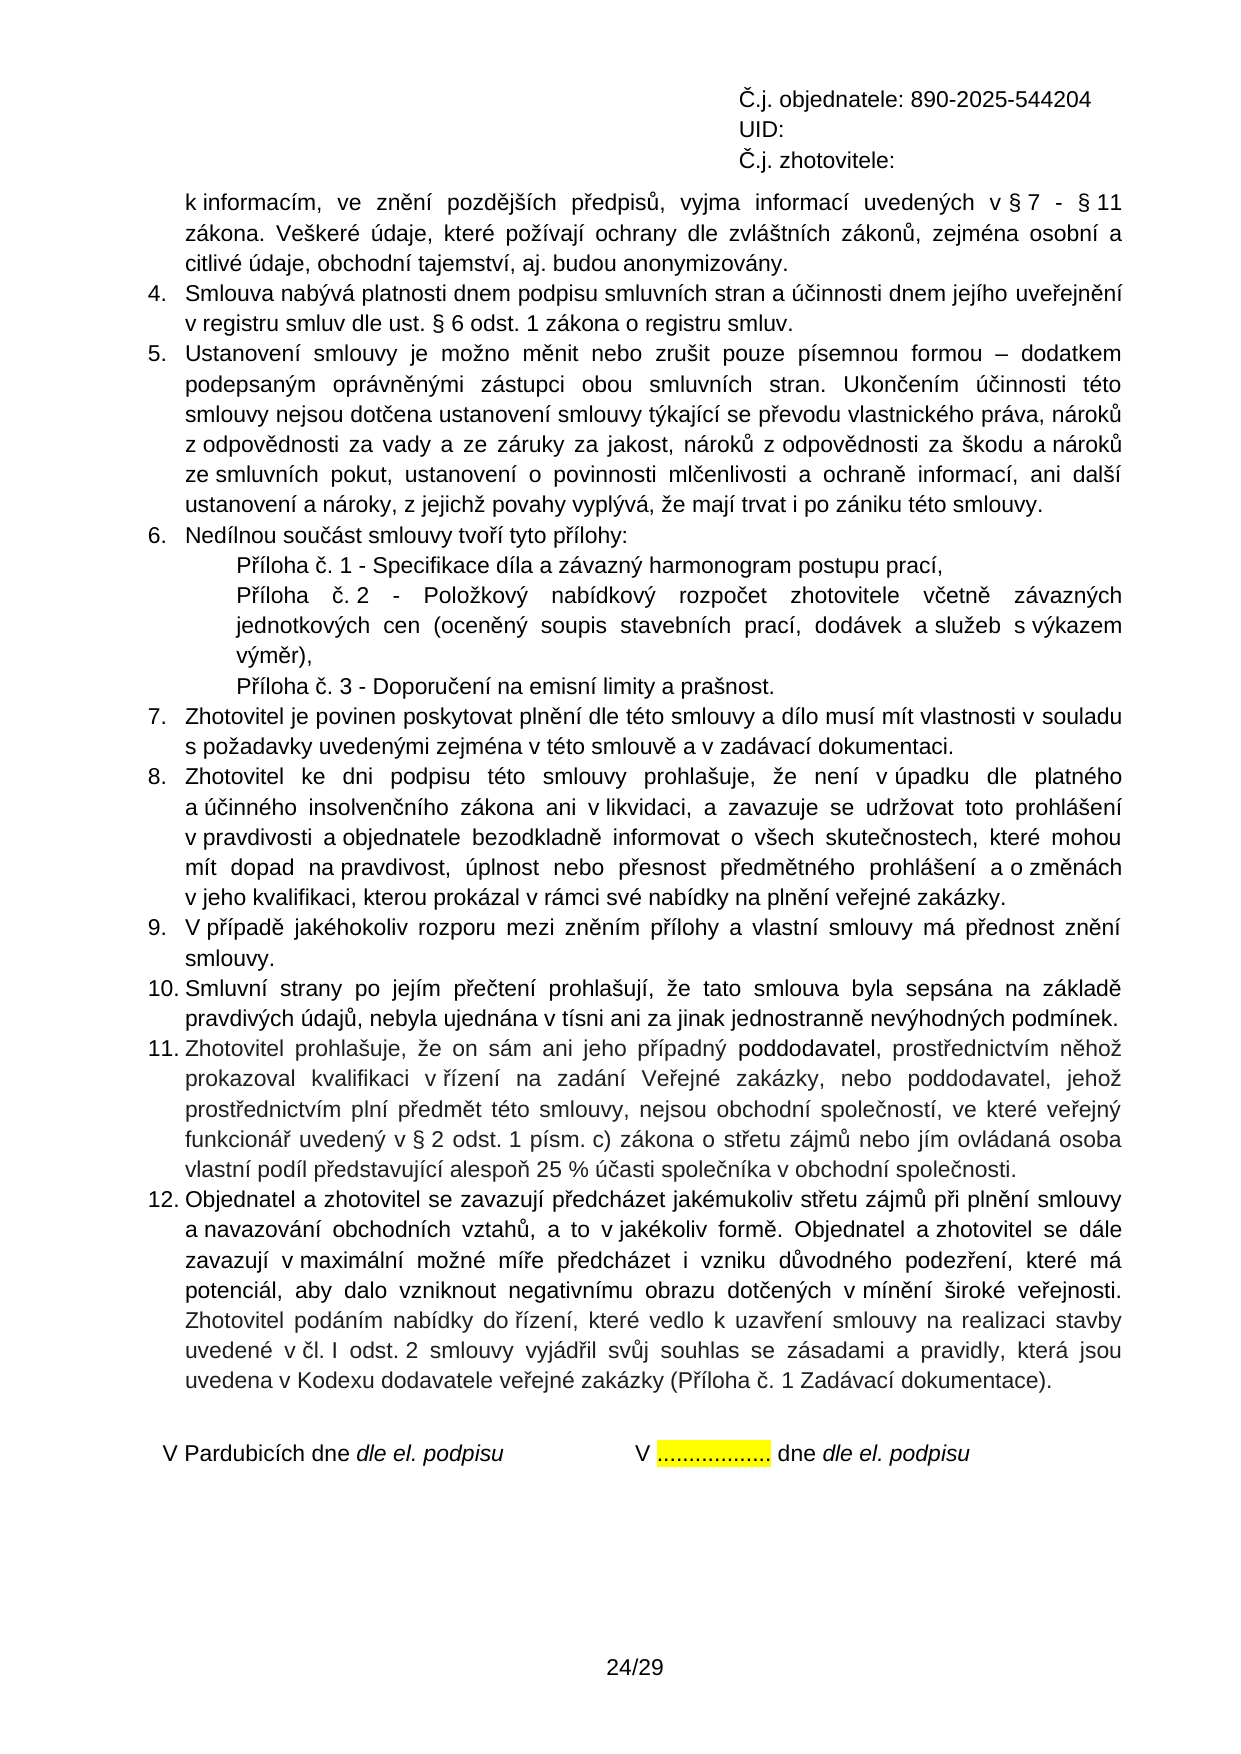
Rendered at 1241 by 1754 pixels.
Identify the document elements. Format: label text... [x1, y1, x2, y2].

text Příloha č. 1 - Specifikace díla a závazný harmonogram postupu prací, [148, 552, 1122, 578]
list Nedílnou součást smlouvy tvoří tyto přílohy: [148, 522, 1122, 548]
text Příloha č. 2 - Položkový nabídkový rozpočet zhotovitele včetně závazných jednotkových cen (oceněný soupis stavebních prací, dodávek a služeb s výkazem výměr), [148, 582, 1122, 669]
list V případě jakéhokoliv rozporu mezi zněním přílohy a vlastní smlouvy má přednost znění smlouvy. [148, 914, 1122, 971]
list Zhotovitel ke dni podpisu této smlouvy prohlašuje, že není v úpadku dle platného a účinného insolvenčního zákona ani v likvidaci, a zavazuje se udržovat toto prohlášení v pravdivosti a objednatele bezodkladně informovat o všech skutečnostech, které mohou mít dopad na pravdivost, úplnost nebo přesnost předmětného prohlášení a o změnách v jeho kvalifikaci, kterou prokázal v rámci své nabídky na plnění veřejné zakázky. [148, 763, 1122, 911]
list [148, 189, 1122, 276]
text V Pardubicích dne dle el. podpisu V .................. dne dle el. podpisu [771, 1440, 1122, 1467]
list Ustanovení smlouvy je možno měnit nebo zrušit pouze písemnou formou – dodatkem podepsaným oprávněnými zástupci obou smluvních stran. Ukončením účinnosti této smlouvy nejsou dotčena ustanovení smlouvy týkající se převodu vlastnického práva, nároků z odpovědnosti za vady a ze záruky za jakost, nároků z odpovědnosti za škodu a nároků ze smluvních pokut, ustanovení o povinnosti mlčenlivosti a ochraně informací, ani další ustanovení a nároky, z jejichž povahy vyplývá, že mají trvat i po zániku této smlouvy. [148, 340, 1122, 518]
list Objednatel a zhotovitel se zavazují předcházet jakémukoliv střetu zájmů při plnění smlouvy a navazování obchodních vztahů, a to v jakékoliv formě. Objednatel a zhotovitel se dále zavazují v maximální možné míře předcházet i vzniku důvodného podezření, které má potenciál, aby dalo vzniknout negativnímu obrazu dotčených v mínění široké veřejnosti. Zhotovitel podáním nabídky do řízení, které vedlo k uzavření smlouvy na realizaci stavby uvedené v čl. I odst. 2 smlouvy vyjádřil svůj souhlas se zásadami a pravidly, která jsou uvedena v Kodexu dodavatele veřejné zakázky (Příloha č. 1 Zadávací dokumentace). [148, 1186, 1122, 1394]
text V Pardubicích dne dle el. podpisu V .................. dne dle el. podpisu [148, 1440, 657, 1467]
list Zhotovitel je povinen poskytovat plnění dle této smlouvy a dílo musí mít vlastnosti v souladu s požadavky uvedenými zejména v této smlouvě a v zadávací dokumentaci. [148, 703, 1122, 759]
list Smluvní strany po jejím přečtení prohlašují, že tato smlouva byla sepsána na základě pravdivých údajů, nebyla ujednána v tísni ani za jinak jednostranně nevýhodných podmínek. [148, 975, 1122, 1031]
text Příloha č. 3 - Doporučení na emisní limity a prašnost. [148, 673, 1122, 699]
list Smlouva nabývá platnosti dnem podpisu smluvních stran a účinnosti dnem jejího uveřejnění v registru smluv dle ust. § 6 odst. 1 zákona o registru smluv. [148, 280, 1122, 337]
list Zhotovitel prohlašuje, že on sám ani jeho případný poddodavatel, prostřednictvím něhož prokazoval kvalifikaci v řízení na zadání Veřejné zakázky, nebo poddodavatel, jehož prostřednictvím plní předmět této smlouvy, nejsou obchodní společností, ve které veřejný funkcionář uvedený v § 2 odst. 1 písm. c) zákona o střetu zájmů nebo jím ovládaná osoba vlastní podíl představující alespoň 25 % účasti společníka v obchodní společnosti. [148, 1035, 1122, 1182]
